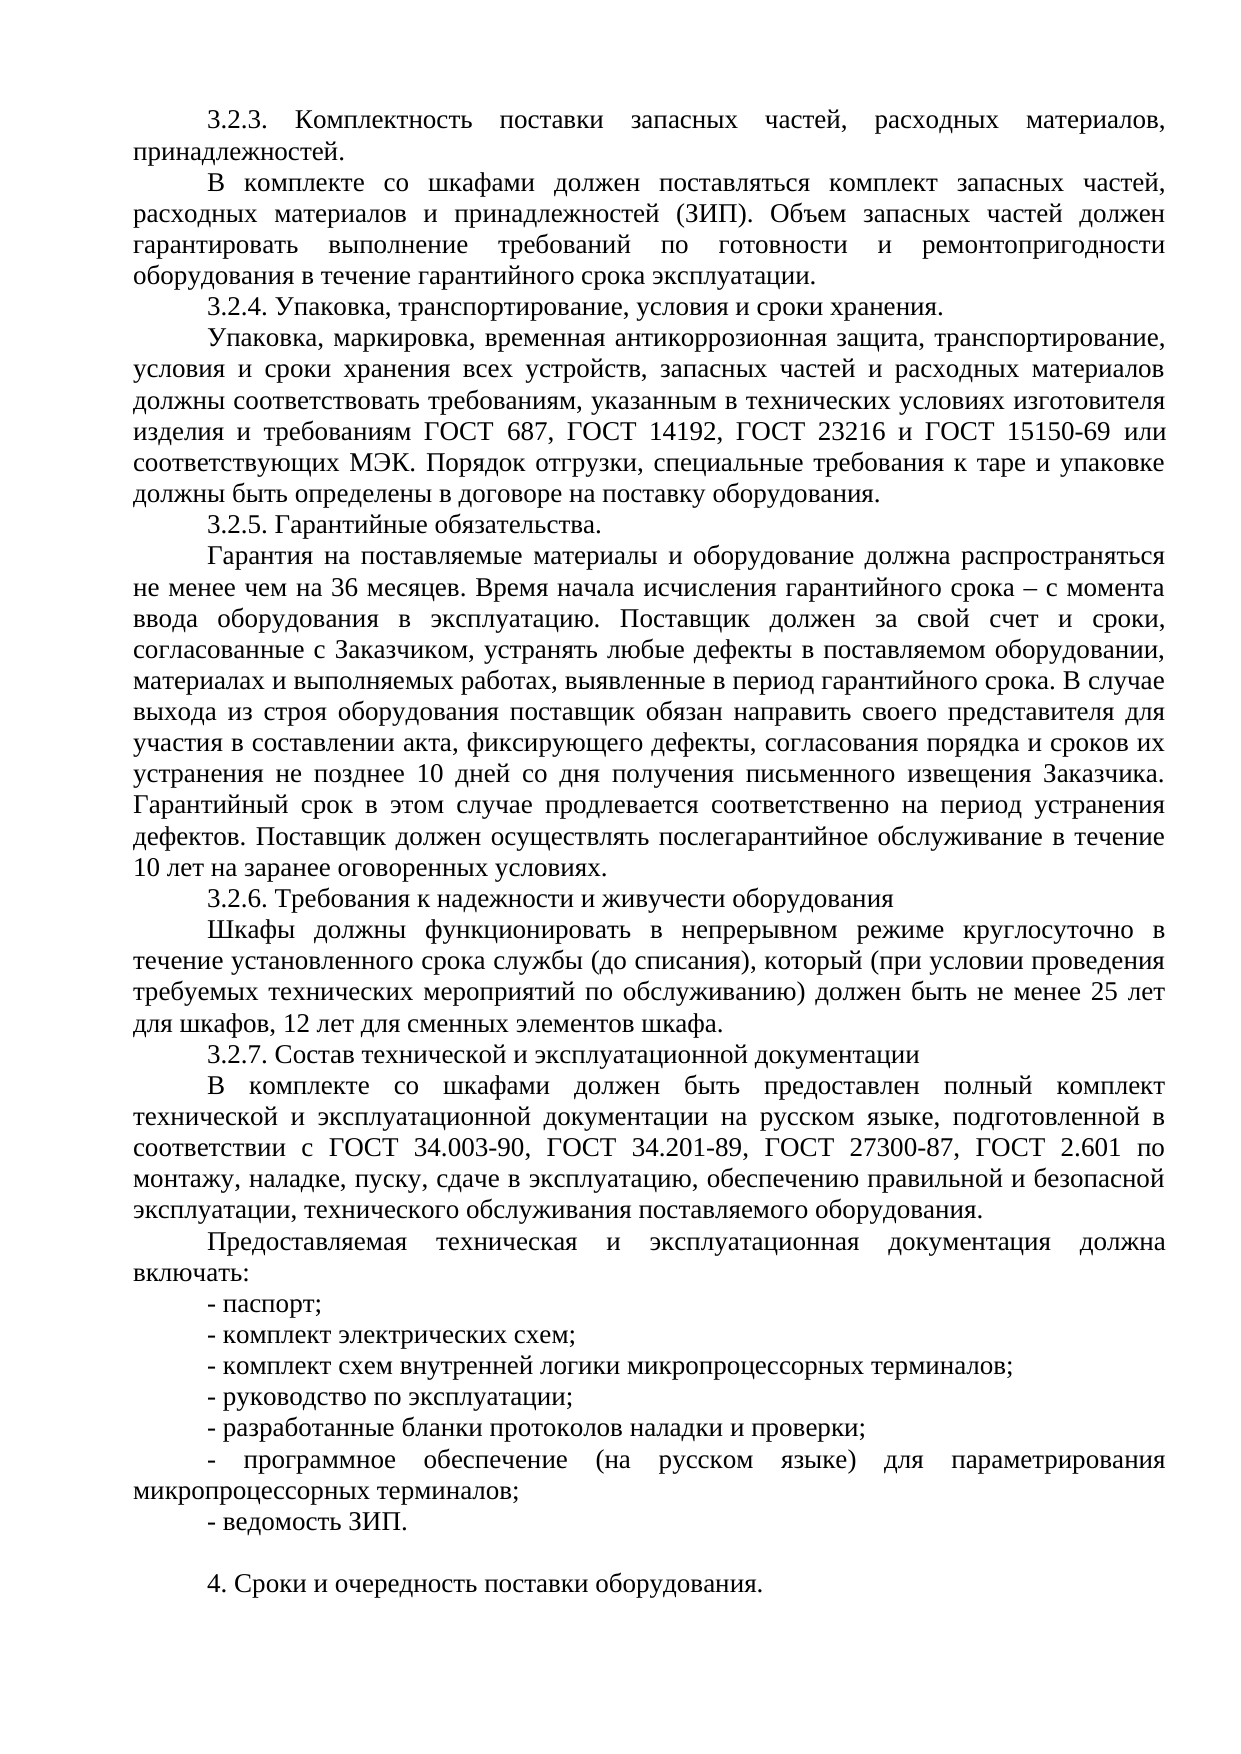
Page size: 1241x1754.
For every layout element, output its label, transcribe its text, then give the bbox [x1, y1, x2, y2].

text 4. Сроки и очередность поставки оборудования. [133, 1567, 1167, 1598]
text 3.2.6. Требования к надежности и живучести оборудования [133, 882, 1167, 913]
text Гарантия на поставляемые материалы и оборудование должна распространяться не менее чем на 36 месяцев. Время начала исчисления гарантийного срока – с момента ввода оборудования в эксплуатацию. Поставщик должен за свой счет и сроки, согласованные с Заказчиком, устранять любые дефекты в поставляемом оборудовании, материалах и выполняемых работах, выявленные в период гарантийного срока. В случае выхода из строя оборудования поставщик обязан направить своего представителя для участия в составлении акта, фиксирующего дефекты, согласования порядка и сроков их устранения не позднее 10 дней со дня получения письменного извещения Заказчика. Гарантийный срок в этом случае продлевается соответственно на период устранения дефектов. Поставщик должен осуществлять послегарантийное обслуживание в течение 10 лет на заранее оговоренных условиях. [133, 539, 1167, 882]
list В комплекте со шкафами должен поставляться комплект запасных частей, расходных материалов и принадлежностей (ЗИП). Объем запасных частей должен гарантировать выполнение требований по готовности и ремонтопригодности оборудования в течение гарантийного срока эксплуатации. [133, 166, 1167, 290]
list - ведомость ЗИП. [133, 1505, 1167, 1536]
list Предоставляемая техническая и эксплуатационная документация должна включать: [133, 1225, 1167, 1287]
text 3.2.7. Состав технической и эксплуатационной документации [133, 1038, 1167, 1069]
list - руководство по эксплуатации; [133, 1380, 1167, 1412]
list - паспорт; [133, 1287, 1167, 1318]
text Шкафы должны функционировать в непрерывном режиме круглосуточно в течение установленного срока службы (до списания), который (при условии проведения требуемых технических мероприятий по обслуживанию) должен быть не менее 25 лет для шкафов, 12 лет для сменных элементов шкафа. [133, 913, 1167, 1038]
text 3.2.5. Гарантийные обязательства. [133, 508, 1167, 539]
list - комплект электрических схем; [133, 1318, 1167, 1349]
text 3.2.4. Упаковка, транспортирование, условия и сроки хранения. [133, 290, 1167, 321]
list В комплекте со шкафами должен быть предоставлен полный комплект технической и эксплуатационной документации на русском языке, подготовленной в соответствии с ГОСТ 34.003-90, ГОСТ 34.201-89, ГОСТ 27300-87, ГОСТ 2.601 по монтажу, наладке, пуску, сдаче в эксплуатацию, обеспечению правильной и безопасной эксплуатации, технического обслуживания поставляемого оборудования. [133, 1069, 1167, 1225]
list 3.2.3. Комплектность поставки запасных частей, расходных материалов, принадлежностей. [133, 103, 1167, 166]
list - комплект схем внутренней логики микропроцессорных терминалов; [133, 1349, 1167, 1380]
list - программное обеспечение (на русском языке) для параметрирования микропроцессорных терминалов; [133, 1443, 1167, 1505]
list - разработанные бланки протоколов наладки и проверки; [133, 1412, 1167, 1443]
text Упаковка, маркировка, временная антикоррозионная защита, транспортирование, условия и сроки хранения всех устройств, запасных частей и расходных материалов должны соответствовать требованиям, указанным в технических условиях изготовителя изделия и требованиям ГОСТ 687, ГОСТ 14192, ГОСТ 23216 и ГОСТ 15150-69 или соответствующих МЭК. Порядок отгрузки, специальные требования к таре и упаковке должны быть определены в договоре на поставку оборудования. [133, 321, 1167, 508]
